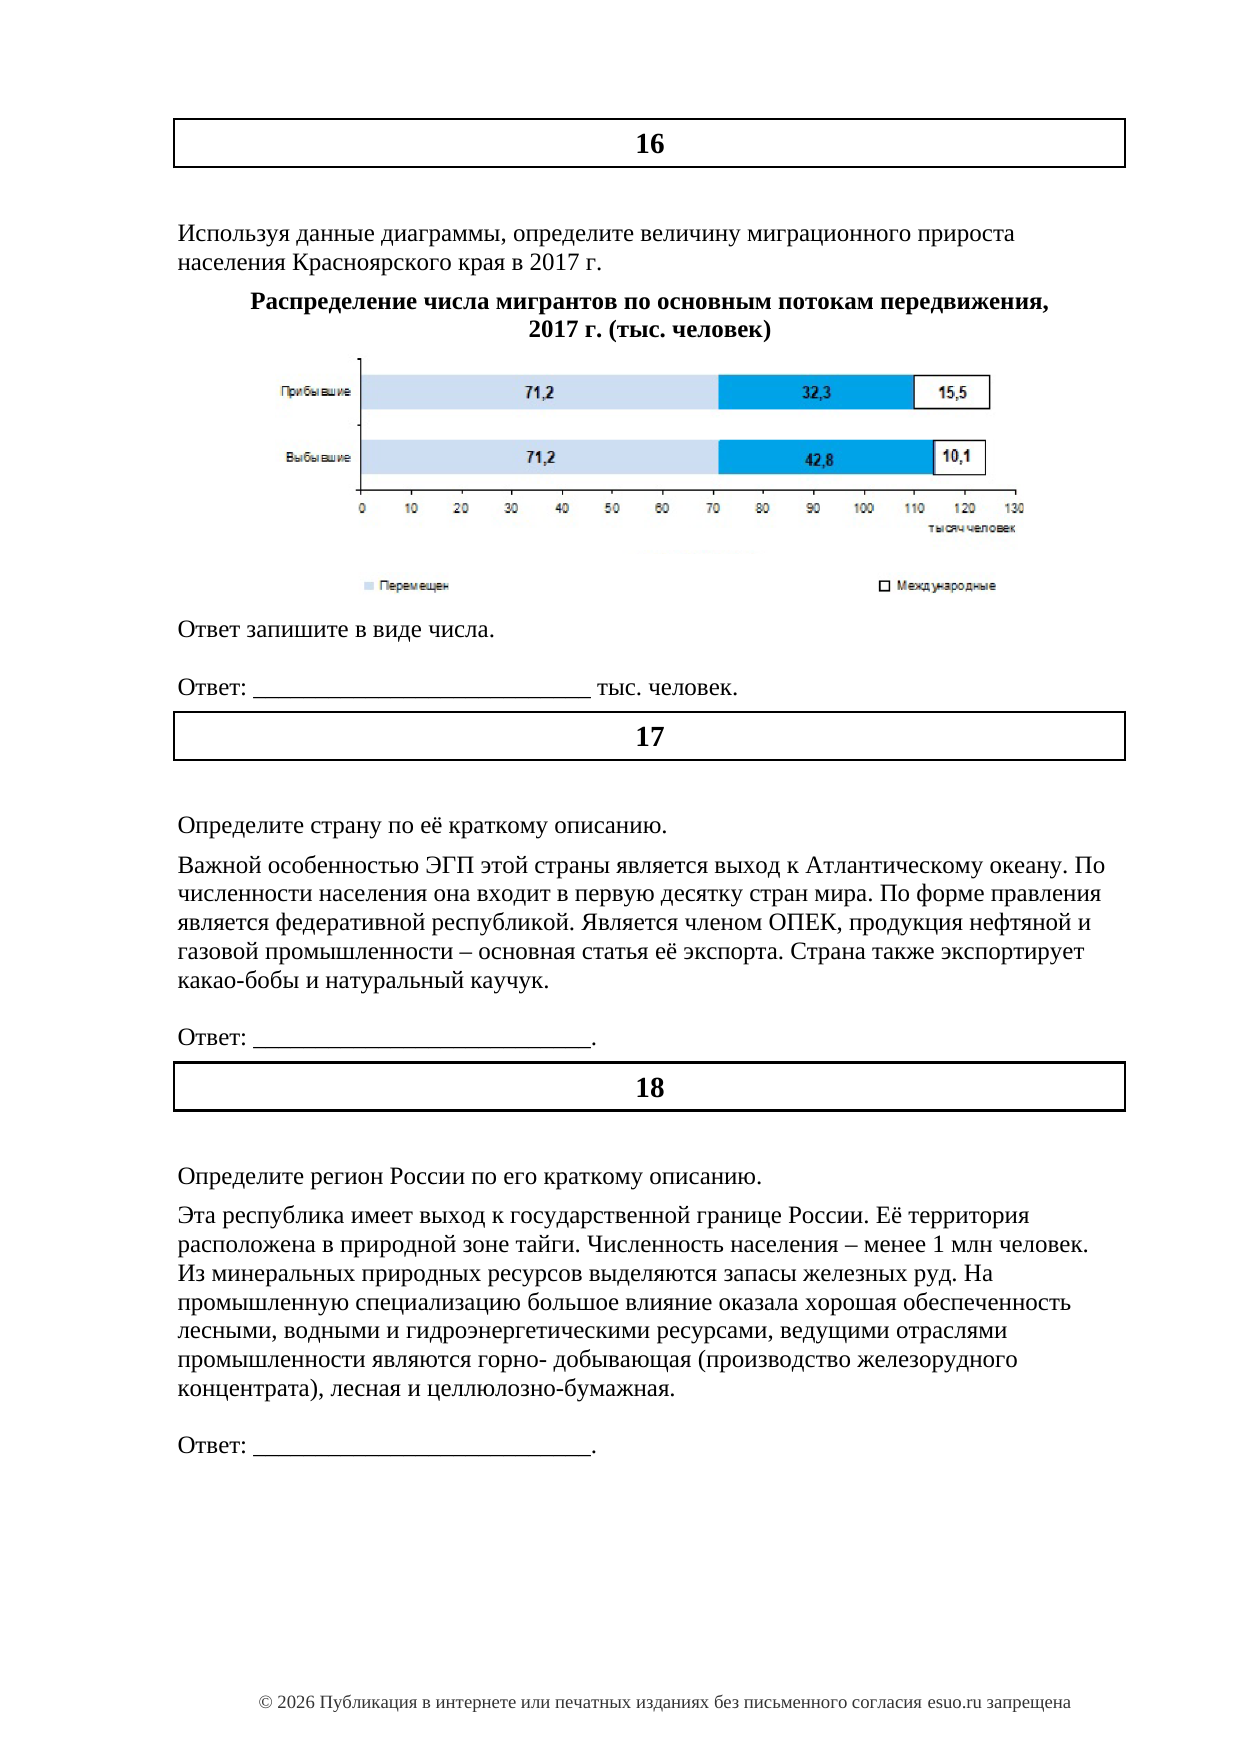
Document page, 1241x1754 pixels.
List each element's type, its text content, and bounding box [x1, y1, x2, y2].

text Эта республика имеет выход к государственной границе России. Её территория расположена в природной зоне тайги. Численность населения – менее 1 млн человек. Из минеральных природных ресурсов выделяются запасы железных руд. На промышленную специализацию большое влияние оказала хорошая обеспеченность лесными, водными и гидроэнергетическими ресурсами, ведущими отраслями промышленности являются горно- добывающая (производство железорудного концентрата), лесная и целлюлозно-бумажная. Ответ: ___________________________. [177, 1200, 1122, 1459]
subtitle 16 [175, 120, 1124, 166]
picture [275, 353, 1024, 604]
subtitle 17 [175, 713, 1124, 759]
text Ответ запишите в виде числа. Ответ: ___________________________ тыс. человек. [177, 614, 1122, 700]
text Определите страну по её краткому описанию. [177, 811, 1122, 839]
subtitle 18 [175, 1064, 1124, 1109]
text Важной особенностью ЭГП этой страны является выход к Атлантическому океану. По численности населения она входит в первую десятку стран мира. По форме правления является федеративной республикой. Является членом ОПЕК, продукция нефтяной и газовой промышленности – основная статья её экспорта. Страна также экспортирует какао-бобы и натуральный каучук. Ответ: ___________________________. [177, 850, 1122, 1051]
text Используя данные диаграммы, определите величину миграционного прироста населения Красноярского края в 2017 г. [177, 218, 1122, 275]
text Определите регион России по его краткому описанию. [177, 1161, 1122, 1190]
text Распределение числа мигрантов по основным потокам передвижения, 2017 г. (тыс. человек) [177, 286, 1122, 343]
